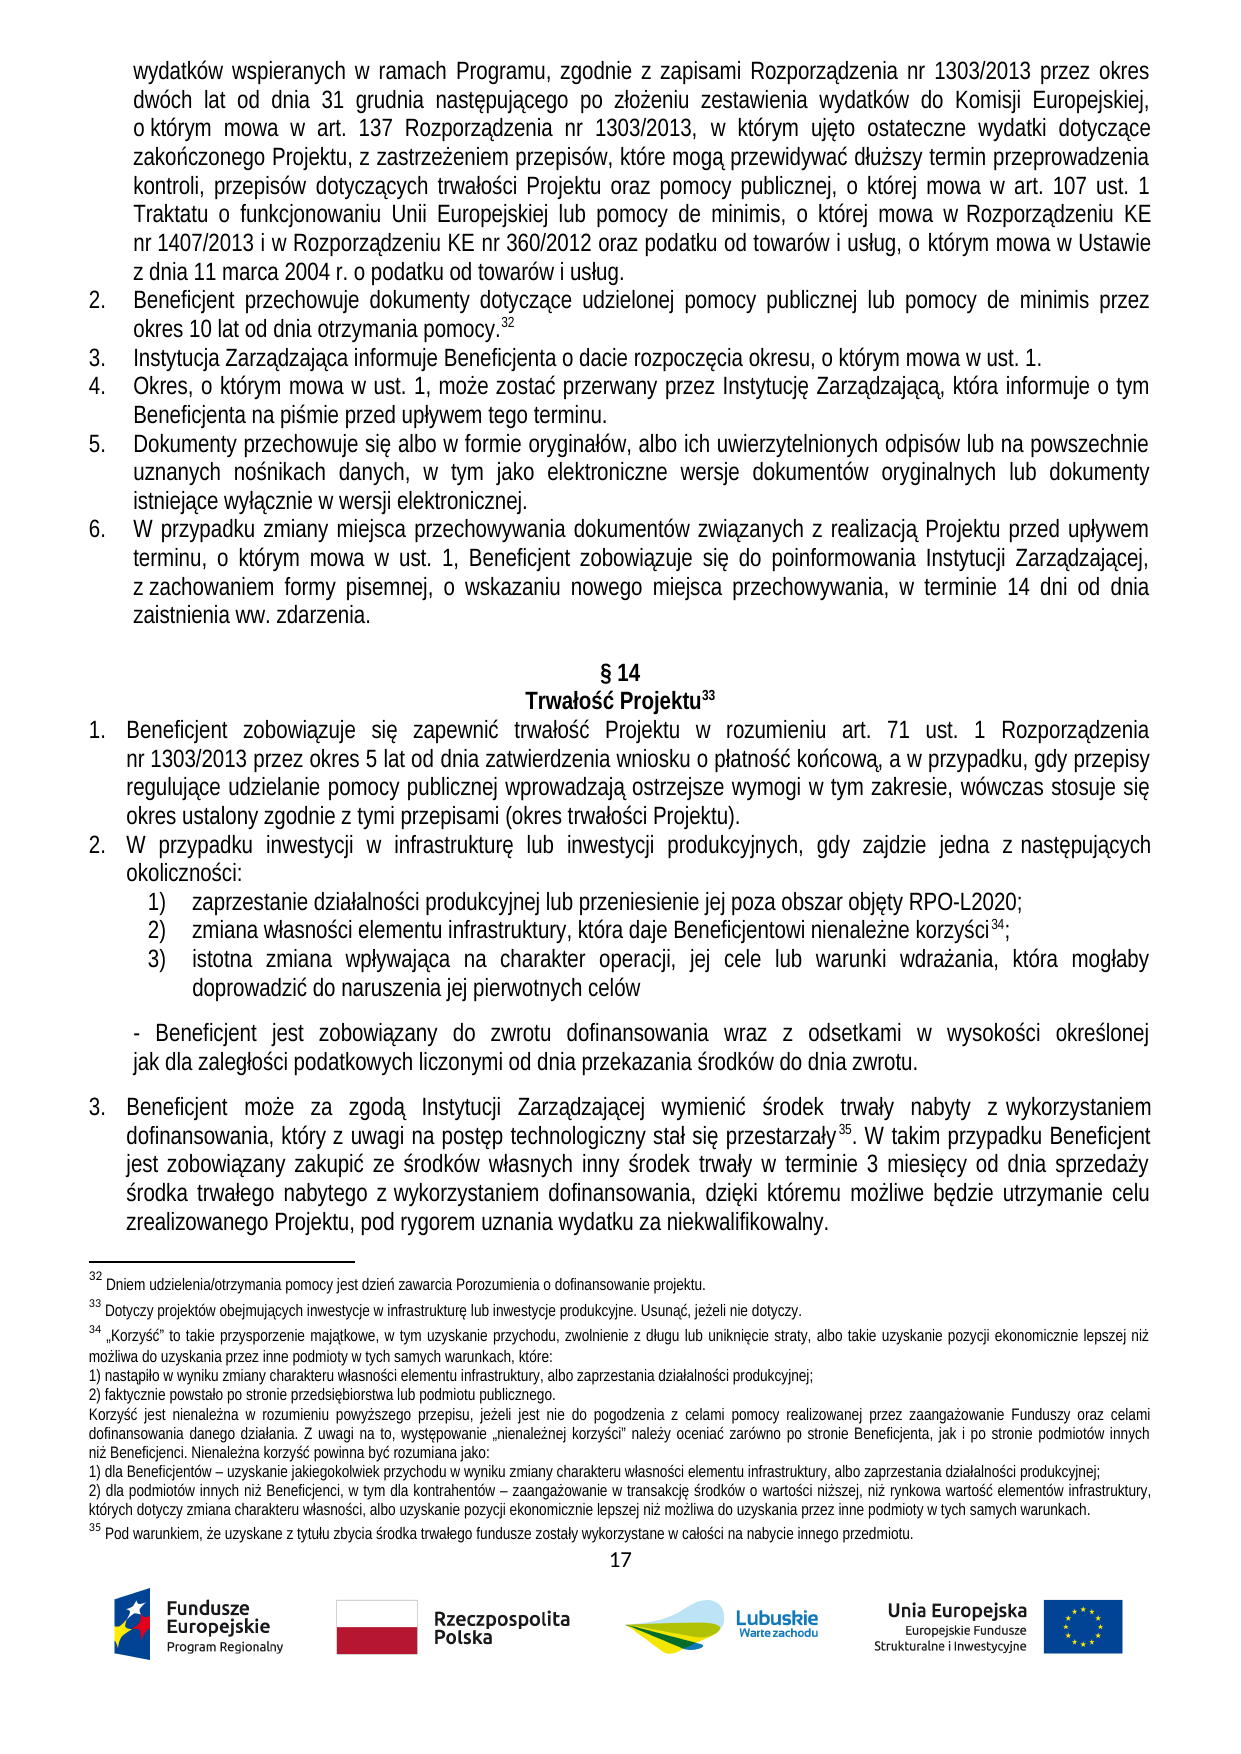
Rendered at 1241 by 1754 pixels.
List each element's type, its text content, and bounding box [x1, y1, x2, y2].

list zmiana własności elementu infrastruktury, która daje Beneficjentowi nienależne korzyści; [148, 916, 1152, 944]
list Beneficjent przechowuje dokumenty dotyczące udzielonej pomocy publicznej lub pomocy de minimis przez okres 10 lat od dnia otrzymania pomocy. [89, 285, 1152, 343]
text - Beneficjent jest zobowiązany do zwrotu dofinansowania wraz z odsetkami w wysokości określonej jak dla zaległości podatkowych liczonymi od dnia przekazania środków do dnia zwrotu. [133, 1018, 1152, 1075]
list Instytucja Zarządzająca informuje Beneficjenta o dacie rozpoczęcia okresu, o którym mowa w ust. 1. [89, 343, 1152, 371]
list istotna zmiana wpływająca na charakter operacji, jej cele lub warunki wdrażania, która mogłaby doprowadzić do naruszenia jej pierwotnych celów [148, 944, 1152, 1001]
text § 14 [89, 658, 1152, 686]
list Dokumenty przechowuje się albo w formie oryginałów, albo ich uwierzytelnionych odpisów lub na powszechnie uznanych nośnikach danych, w tym jako elektroniczne wersje dokumentów oryginalnych lub dokumenty istniejące wyłącznie w wersji elektronicznej. [89, 428, 1152, 514]
list Beneficjent zobowiązuje się zapewnić trwałość Projektu w rozumieniu art. 71 ust. 1 Rozporządzenia nr 1303/2013 przez okres 5 lat od dnia zatwierdzenia wniosku o płatność końcową, a w przypadku, gdy przepisy regulujące udzielanie pomocy publicznej wprowadzają ostrzejsze wymogi w tym zakresie, wówczas stosuje się okres ustalony zgodnie z tymi przepisami (okres trwałości Projektu). [89, 715, 1152, 829]
list Okres, o którym mowa w ust. 1, może zostać przerwany przez Instytucję Zarządzającą, która informuje o tym Beneficjenta na piśmie przed upływem tego terminu. [89, 371, 1152, 428]
text Trwałość Projektu [89, 686, 1152, 715]
list Beneficjent może za zgodą Instytucji Zarządzającej wymienić środek trwały nabyty z wykorzystaniem dofinansowania, który z uwagi na postęp technologiczny stał się przestarzały. W takim przypadku Beneficjent jest zobowiązany zakupić ze środków własnych inny środek trwały w terminie 3 miesięcy od dnia sprzedaży środka trwałego nabytego z wykorzystaniem dofinansowania, dzięki któremu możliwe będzie utrzymanie celu zrealizowanego Projektu, pod rygorem uznania wydatku za niekwalifikowalny. [89, 1092, 1152, 1235]
picture [88, 1572, 1152, 1681]
list zaprzestanie działalności produkcyjnej lub przeniesienie jej poza obszar objęty RPO-L2020; [148, 887, 1152, 916]
list W przypadku inwestycji w infrastrukturę lub inwestycji produkcyjnych, gdy zajdzie jedna z następujących okoliczności: [89, 829, 1152, 887]
list W przypadku zmiany miejsca przechowywania dokumentów związanych z realizacją Projektu przed upływem terminu, o którym mowa w ust. 1, Beneficjent zobowiązuje się do poinformowania Instytucji Zarządzającej, z zachowaniem formy pisemnej, o wskazaniu nowego miejsca przechowywania, w terminie 14 dni od dnia zaistnienia ww. zdarzenia. [89, 514, 1152, 629]
